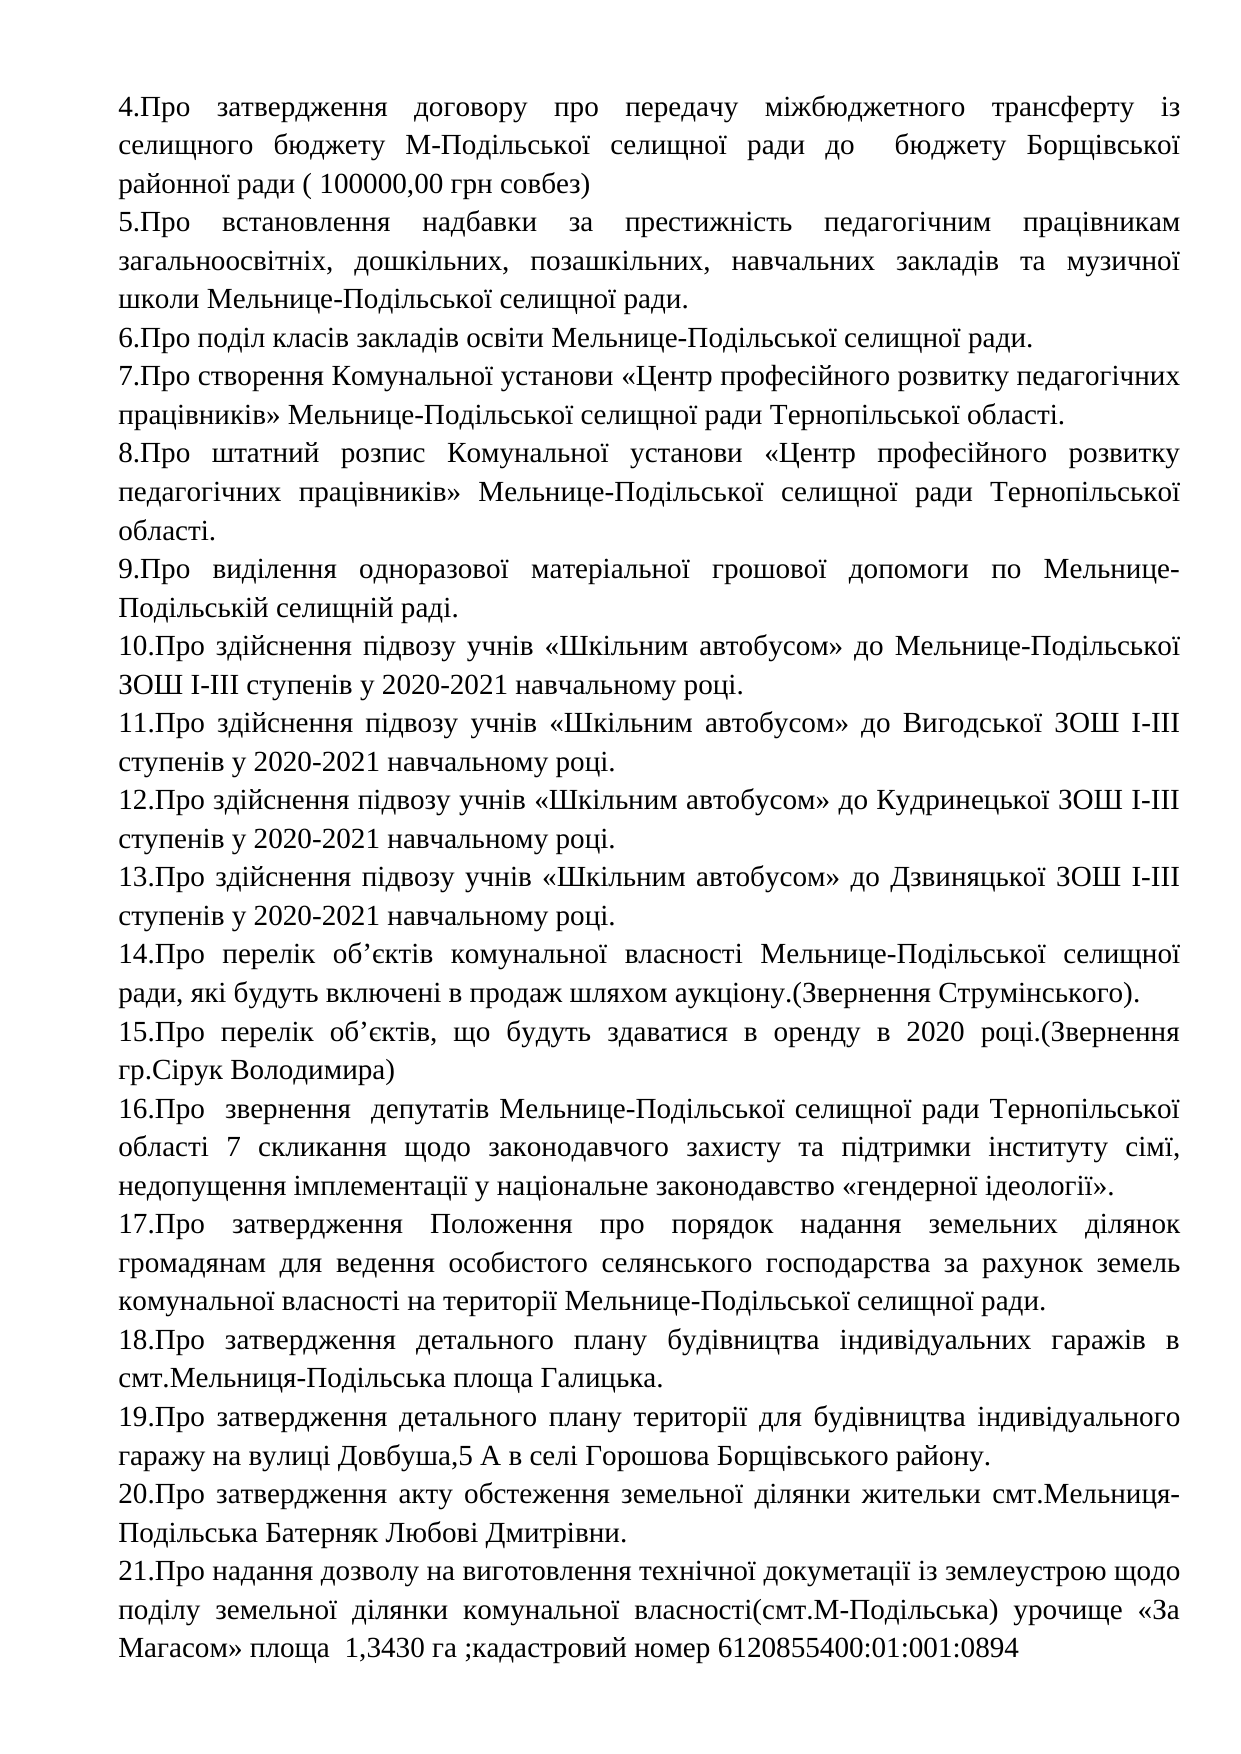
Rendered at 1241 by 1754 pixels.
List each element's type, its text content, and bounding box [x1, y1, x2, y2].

text 4.Про затвердження договору про передачу міжбюджетного трансферту із селищного бюджету М-Подільської селищної ради до бюджету Борщівської районної ради ( 100000,00 грн совбез) [118, 89, 1181, 199]
text 8.Про штатний розпис Комунальної установи «Центр професійного розвитку педагогічних працівників» Мельнице-Подільської селищної ради Тернопільської області. [118, 436, 1181, 546]
text 10.Про здійснення підвозу учнів «Шкільним автобусом» до Мельнице-Подільської ЗОШ І-ІІІ ступенів у 2020-2021 навчальному році. [118, 628, 1181, 700]
text 21.Про надання дозволу на виготовлення технічної докуметації із землеустрою щодо поділу земельної ділянки комунальної власності(смт.М-Подільська) урочище «За Магасом» площа 1,3430 га ;кадастровий номер 6120855400:01:001:0894 [118, 1553, 1181, 1664]
text 12.Про здійснення підвозу учнів «Шкільним автобусом» до Кудринецької ЗОШ І-ІІІ ступенів у 2020-2021 навчальному році. [118, 782, 1181, 854]
text 18.Про затвердження детального плану будівництва індивідуальних гаражів в смт.Мельниця-Подільська площа Галицька. [118, 1322, 1181, 1394]
text 7.Про створення Комунальної установи «Центр професійного розвитку педагогічних працівників» Мельнице-Подільської селищної ради Тернопільської області. [118, 358, 1181, 431]
text 17.Про затвердження Положення про порядок надання земельних ділянок громадянам для ведення особистого селянського господарства за рахунок земель комунальної власності на території Мельнице-Подільської селищної ради. [118, 1206, 1181, 1317]
text 9.Про виділення одноразової матеріальної грошової допомоги по Мельнице-Подільській селищній раді. [118, 551, 1181, 623]
text 14.Про перелік об’єктів комунальної власності Мельнице-Подільської селищної ради, які будуть включені в продаж шляхом аукціону.(Звернення Струмінського). [118, 937, 1181, 1009]
text 16.Про звернення депутатів Мельнице-Подільської селищної ради Тернопільської області 7 скликання щодо законодавчого захисту та підтримки інституту сімї, недопущення імплементації у національне законодавство «гендерної ідеології». [118, 1091, 1181, 1201]
text 15.Про перелік об’єктів, що будуть здаватися в оренду в 2020 році.(Звернення гр.Сірук Володимира) [118, 1014, 1181, 1086]
text 20.Про затвердження акту обстеження земельної ділянки жительки смт.Мельниця-Подільська Батерняк Любові Дмитрівни. [118, 1476, 1181, 1548]
text 13.Про здійснення підвозу учнів «Шкільним автобусом» до Дзвиняцької ЗОШ І-ІІІ ступенів у 2020-2021 навчальному році. [118, 859, 1181, 932]
text 19.Про затвердження детального плану території для будівництва індивідуального гаражу на вулиці Довбуша,5 А в селі Горошова Борщівського району. [118, 1399, 1181, 1471]
text 6.Про поділ класів закладів освіти Мельнице-Подільської селищної ради. [118, 320, 1181, 353]
text 11.Про здійснення підвозу учнів «Шкільним автобусом» до Вигодської ЗОШ І-ІІІ ступенів у 2020-2021 навчальному році. [118, 705, 1181, 777]
text 5.Про встановлення надбавки за престижність педагогічним працівникам загальноосвітніх, дошкільних, позашкільних, навчальних закладів та музичної школи Мельнице-Подільської селищної ради. [118, 204, 1181, 315]
